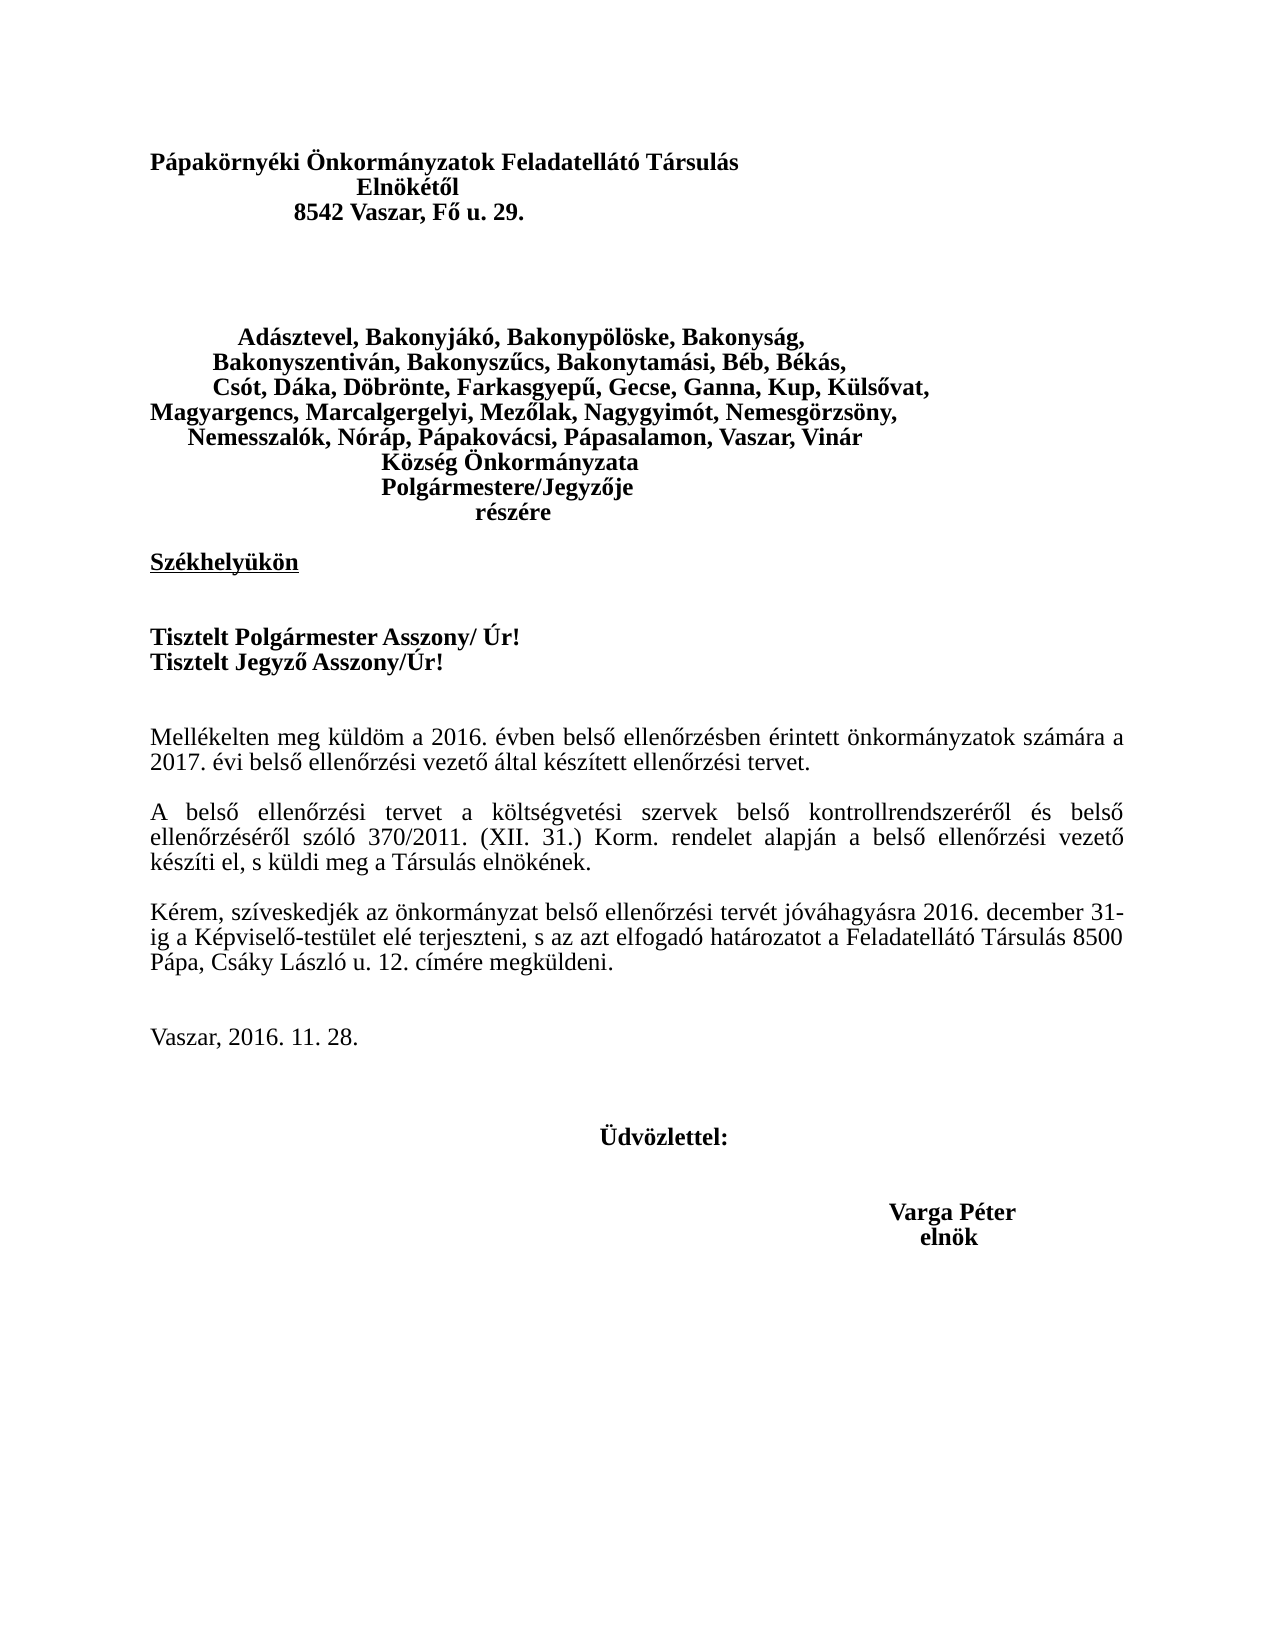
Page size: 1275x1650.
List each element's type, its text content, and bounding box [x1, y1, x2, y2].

text Nemesszalók, Nóráp, Pápakovácsi, Pápasalamon, Vaszar, Vinár [150, 425, 1125, 450]
text Polgármestere/Jegyzője [150, 475, 1125, 500]
text Község Önkormányzata [150, 450, 1125, 475]
text Vaszar, 2016. 11. 28. [150, 1025, 1125, 1050]
text Mellékelten meg küldöm a 2016. évben belső ellenőrzésben érintett önkormányzatok számára a 2017. évi belső ellenőrzési vezető által készített ellenőrzési tervet. [150, 725, 1125, 775]
text Csót, Dáka, Döbrönte, Farkasgyepű, Gecse, Ganna, Kup, Külsővat, [150, 375, 1125, 400]
text Üdvözlettel: [150, 1125, 1125, 1150]
text elnök [150, 1225, 1125, 1250]
text részére [150, 500, 1125, 525]
text 8542 Vaszar, Fő u. 29. [150, 200, 1125, 225]
text Adásztevel, Bakonyjákó, Bakonypölöske, Bakonyság, [150, 325, 1125, 350]
text Bakonyszentiván, Bakonyszűcs, Bakonytamási, Béb, Békás, [150, 350, 1125, 375]
text Magyargencs, Marcalgergelyi, Mezőlak, Nagygyimót, Nemesgörzsöny, [150, 400, 1125, 425]
text Tisztelt Polgármester Asszony/ Úr! [150, 625, 1125, 650]
text A belső ellenőrzési tervet a költségvetési szervek belső kontrollrendszeréről és belső ellenőrzéséről szóló 370/2011. (XII. 31.) Korm. rendelet alapján a belső ellenőrzési vezető készíti el, s küldi meg a Társulás elnökének. [150, 800, 1125, 875]
text Tisztelt Jegyző Asszony/Úr! [150, 650, 1125, 675]
text Varga Péter [150, 1200, 1125, 1225]
text Kérem, szíveskedjék az önkormányzat belső ellenőrzési tervét jóváhagyásra 2016. december 31-ig a Képviselő-testület elé terjeszteni, s az azt elfogadó határozatot a Feladatellátó Társulás 8500 Pápa, Csáky László u. 12. címére megküldeni. [150, 900, 1125, 975]
text Pápakörnyéki Önkormányzatok Feladatellátó Társulás [150, 150, 1125, 175]
text Elnökétől [150, 175, 1125, 200]
text Székhelyükön [150, 550, 1125, 575]
